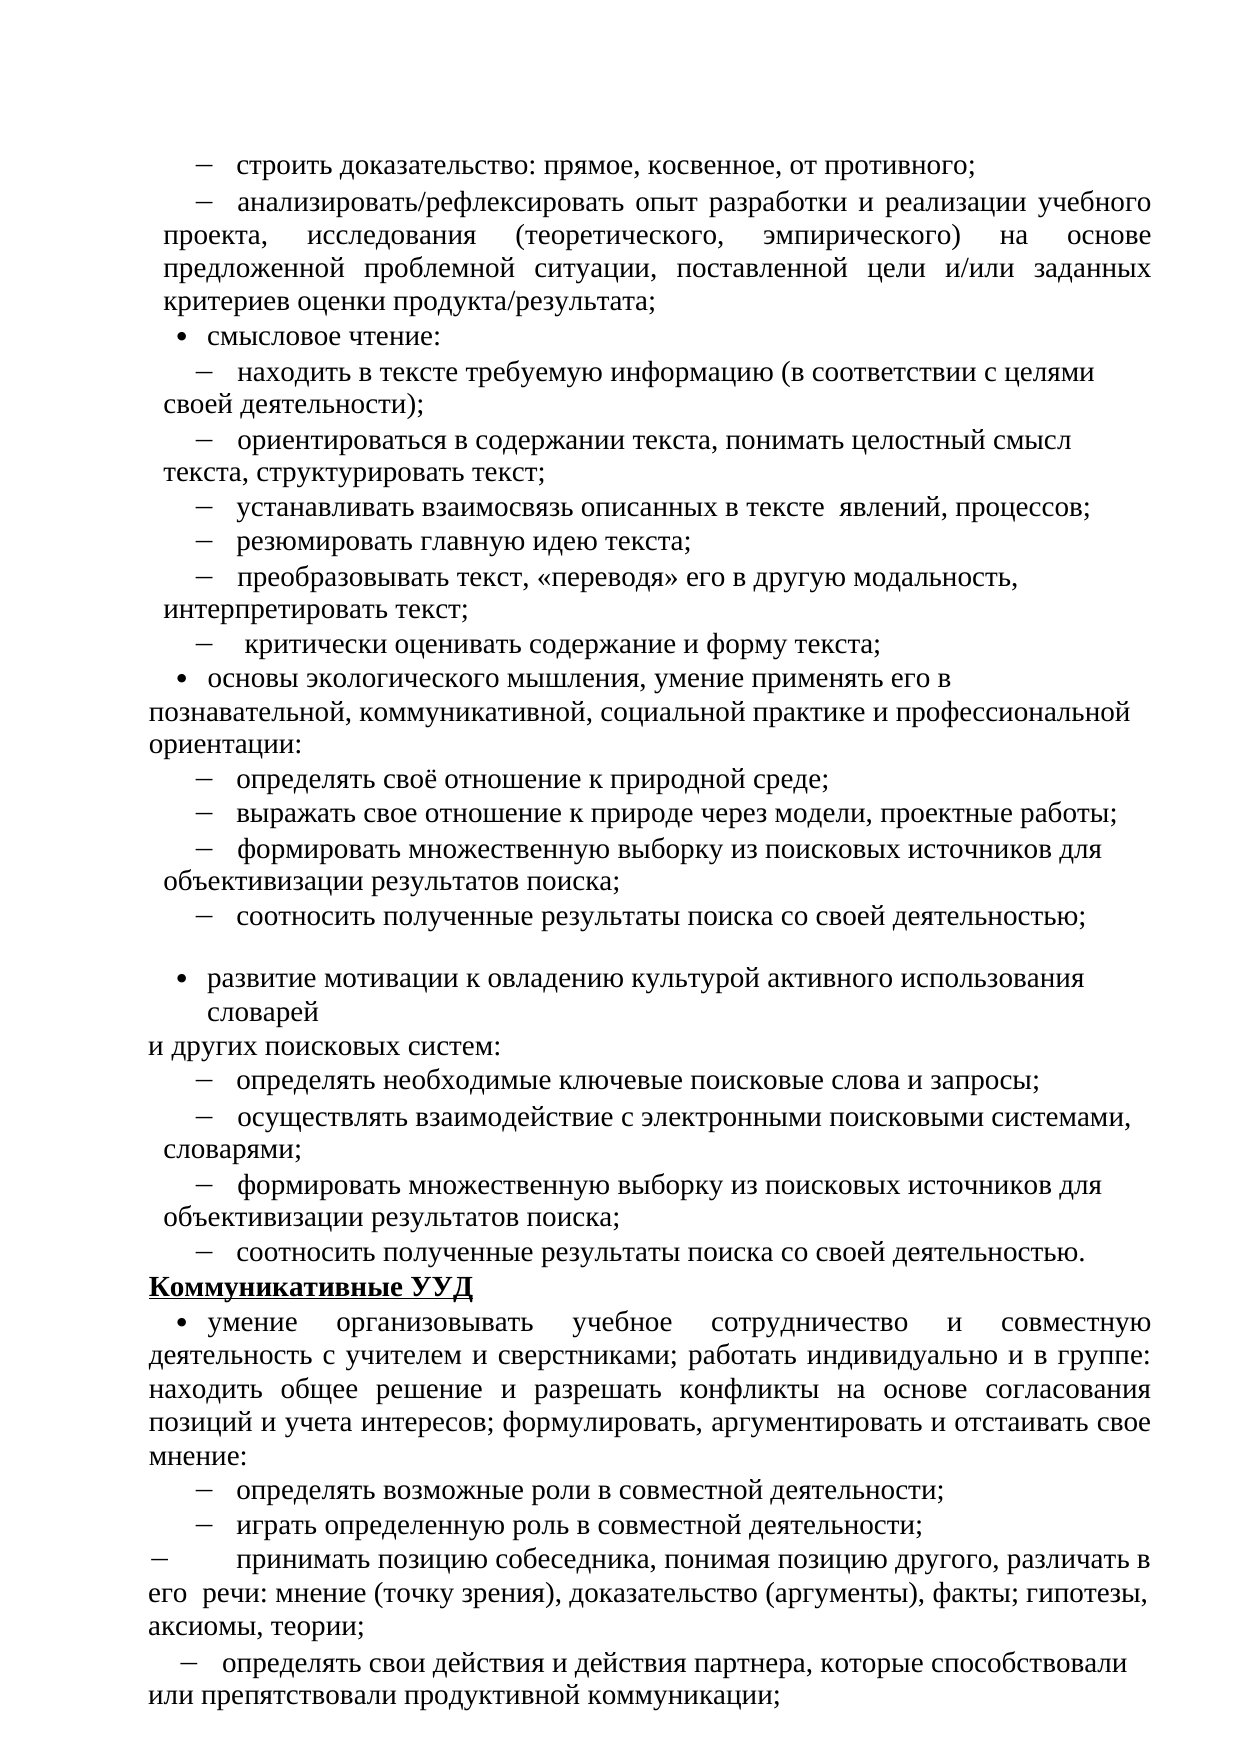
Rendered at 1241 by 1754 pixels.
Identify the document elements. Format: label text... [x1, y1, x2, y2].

list развитие мотивации к овладению культурой активного использования словарей [177, 961, 1152, 1028]
list других поисковых систем: [148, 1028, 1152, 1062]
text Коммуникативные УУД [148, 1269, 1152, 1302]
list соотносить полученные результаты поиска со своей деятельностью. [192, 1234, 1152, 1267]
list анализировать/рефлексировать опыт разработки и реализации учебного проекта, исследования (теоретического, эмпирического) на основе предложенной проблемной ситуации, поставленной цели и/или заданных критериев оценки продукта/результата; [163, 185, 1152, 317]
list критически оценивать содержание и форму текста; [192, 626, 1152, 659]
list устанавливать взаимосвязь описанных в тексте явлений, процессов; [192, 489, 1152, 522]
list определять возможные роли в совместной деятельности; [192, 1472, 1152, 1506]
list смысловое чтение: [177, 318, 1152, 351]
list преобразовывать текст, «переводя» его в другую модальность, интерпретировать текст; [163, 561, 1152, 625]
list соотносить полученные результаты поиска со своей деятельностью; [192, 898, 1152, 932]
list умение организовывать учебное сотрудничество и совместную деятельность с учителем и сверстниками; работать индивидуально и в группе: находить общее решение и разрешать конфликты на основе согласования позиций и учета интересов; формулировать, аргументировать и отстаивать свое мнение: [148, 1304, 1152, 1472]
list резюмировать главную идею текста; [192, 523, 1152, 557]
list основы экологического мышления, умение применять его в познавательной, коммуникативной, социальной практике и профессиональной ориентации: [148, 661, 1152, 760]
list выражать свое отношение к природе через модели, проектные работы; [192, 795, 1152, 829]
list строить доказательство: прямое, косвенное, от противного; [192, 147, 1152, 181]
list формировать множественную выборку из поисковых источников для объективизации результатов поиска; [163, 833, 1152, 897]
list осуществлять взаимодействие с электронными поисковыми системами, словарями; [163, 1101, 1152, 1164]
list определять свои действия и действия партнера, которые способствовали или препятствовали продуктивной коммуникации; [148, 1647, 1152, 1710]
list ориентироваться в содержании текста, понимать целостный смысл текста, структурировать текст; [163, 424, 1152, 488]
list формировать множественную выборку из поисковых источников для объективизации результатов поиска; [163, 1169, 1152, 1233]
list определять своё отношение к природной среде; [192, 761, 1152, 794]
list принимать позицию собеседника, понимая позицию другого, различать в егоречи: мнение (точку зрения), доказательство (аргументы), факты; гипотезы, аксиомы, теории; [148, 1541, 1152, 1642]
list определять необходимые ключевые поисковые слова и запросы; [192, 1062, 1152, 1096]
list играть определенную роль в совместной деятельности; [192, 1507, 1152, 1541]
list находить в тексте требуемую информацию (в соответствии с целями своей деятельности); [163, 356, 1152, 419]
